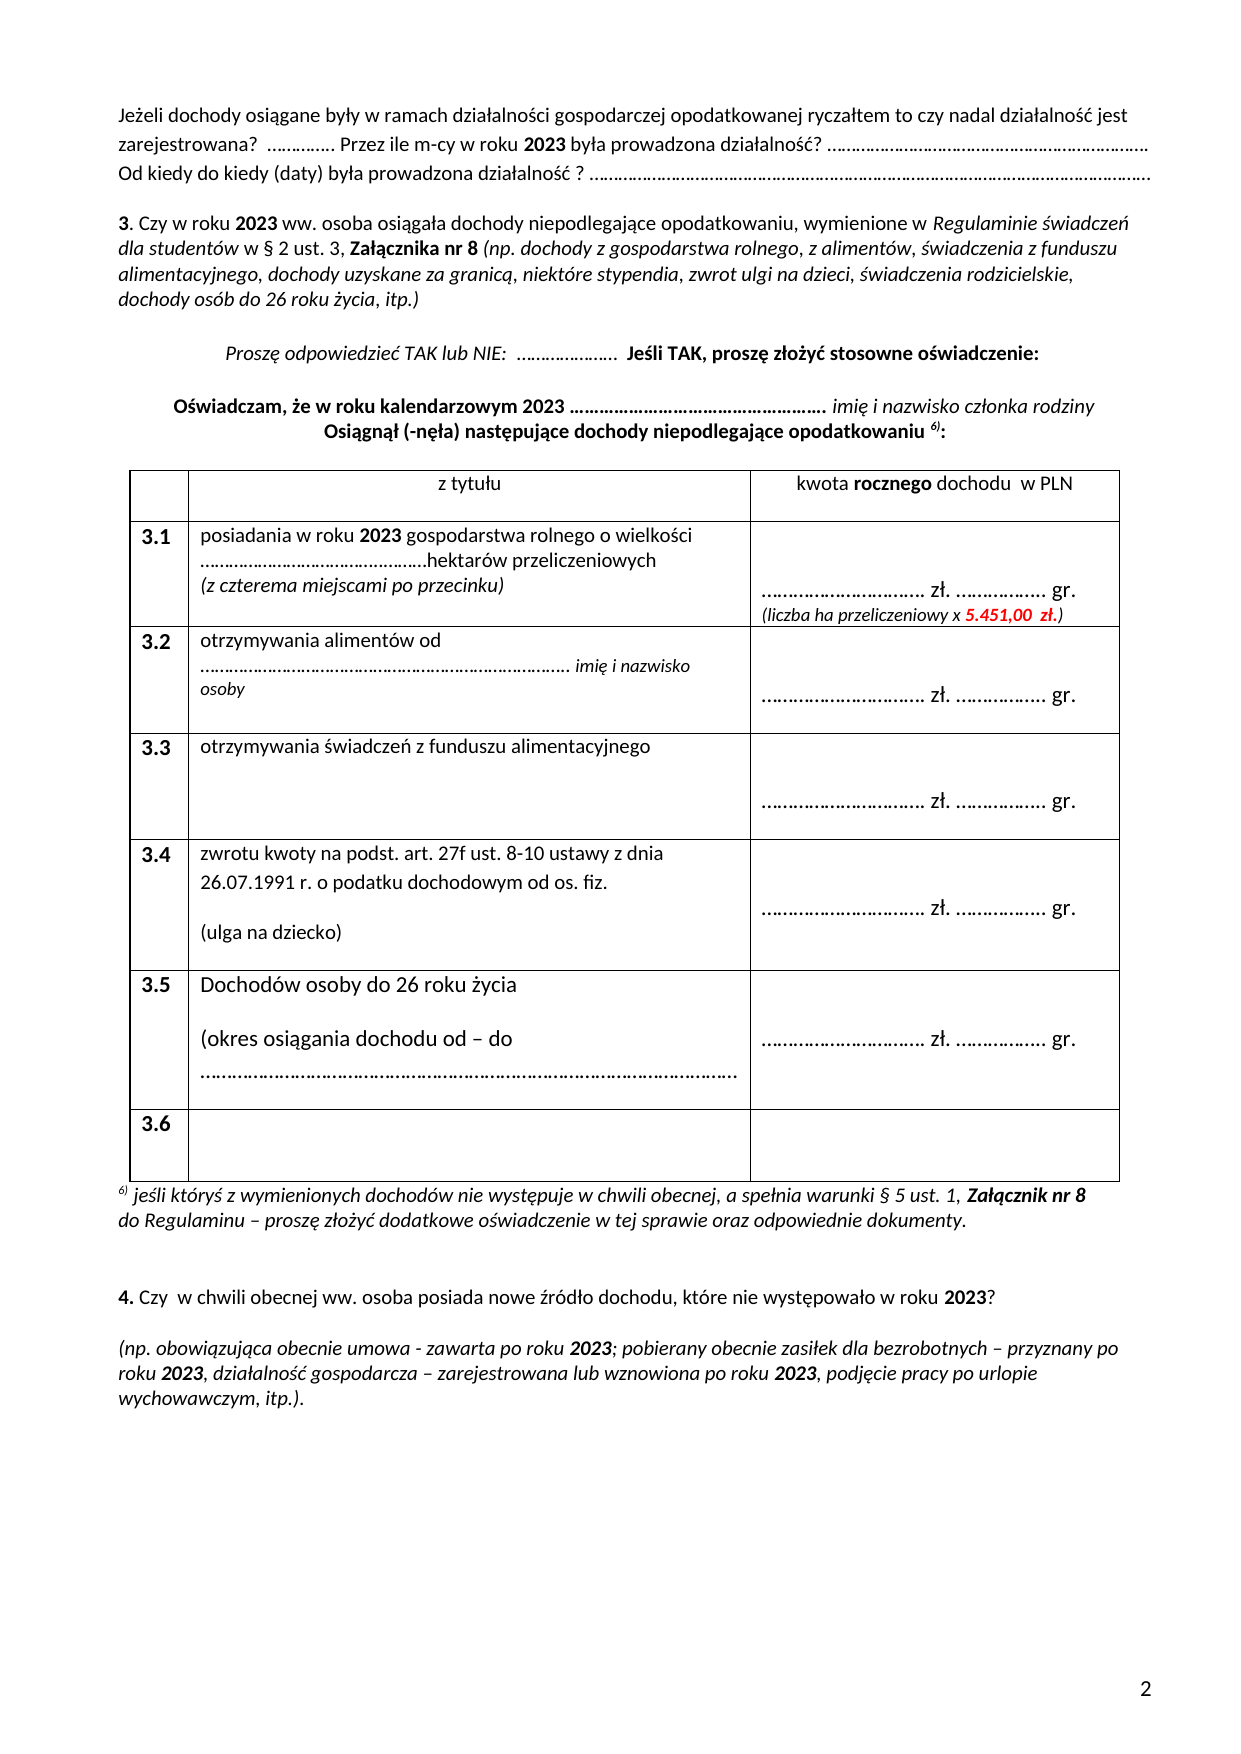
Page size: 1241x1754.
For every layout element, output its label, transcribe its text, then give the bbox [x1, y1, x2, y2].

table_cell 3.5 [131, 971, 188, 1108]
text 6) jeśli któryś z wymienionych dochodów nie występuje w chwili obecnej, a spełnia warunki § 5 ust. 1, Załącznik nr 8 [118, 1182, 1152, 1208]
table_cell …………………………. zł. …………….. gr. (liczba ha przeliczeniowy x 5.451,00 zł.) [751, 522, 1119, 626]
text (np. obowiązująca obecnie umowa - zawarta po roku 2023; pobierany obecnie zasiłek dla bezrobotnych – przyznany po roku 2023, działalność gospodarcza – zarejestrowana lub wznowiona po roku 2023, podjęcie pracy po urlopie wychowawczym, itp.). [118, 1335, 1152, 1411]
table_cell …………………………. zł. …………….. gr. [751, 971, 1119, 1108]
table_cell 3.2 [131, 627, 188, 732]
table_cell posiadania w roku 2023 gospodarstwa rolnego o wielkości ………………………………..………hektarów przeliczeniowych (z czterema miejscami po przecinku) [189, 522, 750, 626]
table_cell …………………………. zł. …………….. gr. [751, 627, 1119, 732]
table_cell [189, 1110, 750, 1181]
table_header [131, 471, 188, 521]
table_cell 3.1 [131, 522, 188, 626]
text Osiągnął (-nęła) następujące dochody niepodlegające opodatkowaniu 6): [118, 419, 1152, 444]
table_cell [751, 1110, 1119, 1181]
text Oświadczam, że w roku kalendarzowym 2023 ……………………………………………. imię i nazwisko członka rodziny [118, 393, 1152, 419]
table_cell zwrotu kwoty na podst. art. 27f ust. 8-10 ustawy z dnia 26.07.1991 r. o podatku dochodowym od os. fiz. (ulga na dziecko) [189, 840, 750, 969]
text 4. Czy w chwili obecnej ww. osoba posiada nowe źródło dochodu, które nie występowało w roku 2023? [118, 1284, 1152, 1309]
table_cell Dochodów osoby do 26 roku życia (okres osiągania dochodu od – do ………………………………………………………………………………………… [189, 971, 750, 1108]
table_cell …………………………. zł. …………….. gr. [751, 734, 1119, 839]
text do Regulaminu – proszę złożyć dodatkowe oświadczenie w tej sprawie oraz odpowiednie dokumenty. [118, 1208, 1152, 1233]
text Proszę odpowiedzieć TAK lub NIE: ………………… Jeśli TAK, proszę złożyć stosowne oświadczenie: [118, 340, 1152, 393]
table_cell 3.3 [131, 734, 188, 839]
table_cell 3.4 [131, 840, 188, 969]
table_header z tytułu [189, 471, 750, 521]
table_cell 3.6 [131, 1110, 188, 1181]
text Jeżeli dochody osiągane były w ramach działalności gospodarczej opodatkowanej ryczałtem to czy nadal działalność jest zarejestrowana? ………….. Przez ile m-cy w roku 2023 była prowadzona działalność? …………………………………………………………. Od kiedy do kiedy (daty) była prowadzona działalność ? ……………………………………………………………………………………………………… [118, 102, 1152, 186]
table_cell otrzymywania alimentów od ………………………………………………………………….. imię i nazwisko osoby [189, 627, 750, 732]
table_cell …………………………. zł. …………….. gr. [751, 840, 1119, 969]
table_cell otrzymywania świadczeń z funduszu alimentacyjnego [189, 734, 750, 839]
table_header kwota rocznego dochodu w PLN [751, 471, 1119, 521]
text 3. Czy w roku 2023 ww. osoba osiągała dochody niepodlegające opodatkowaniu, wymienione w Regulaminie świadczeń dla studentów w § 2 ust. 3, Załącznika nr 8 (np. dochody z gospodarstwa rolnego, z alimentów, świadczenia z funduszu alimentacyjnego, dochody uzyskane za granicą, niektóre stypendia, zwrot ulgi na dzieci, świadczenia rodzicielskie, dochody osób do 26 roku życia, itp.) [118, 210, 1152, 340]
